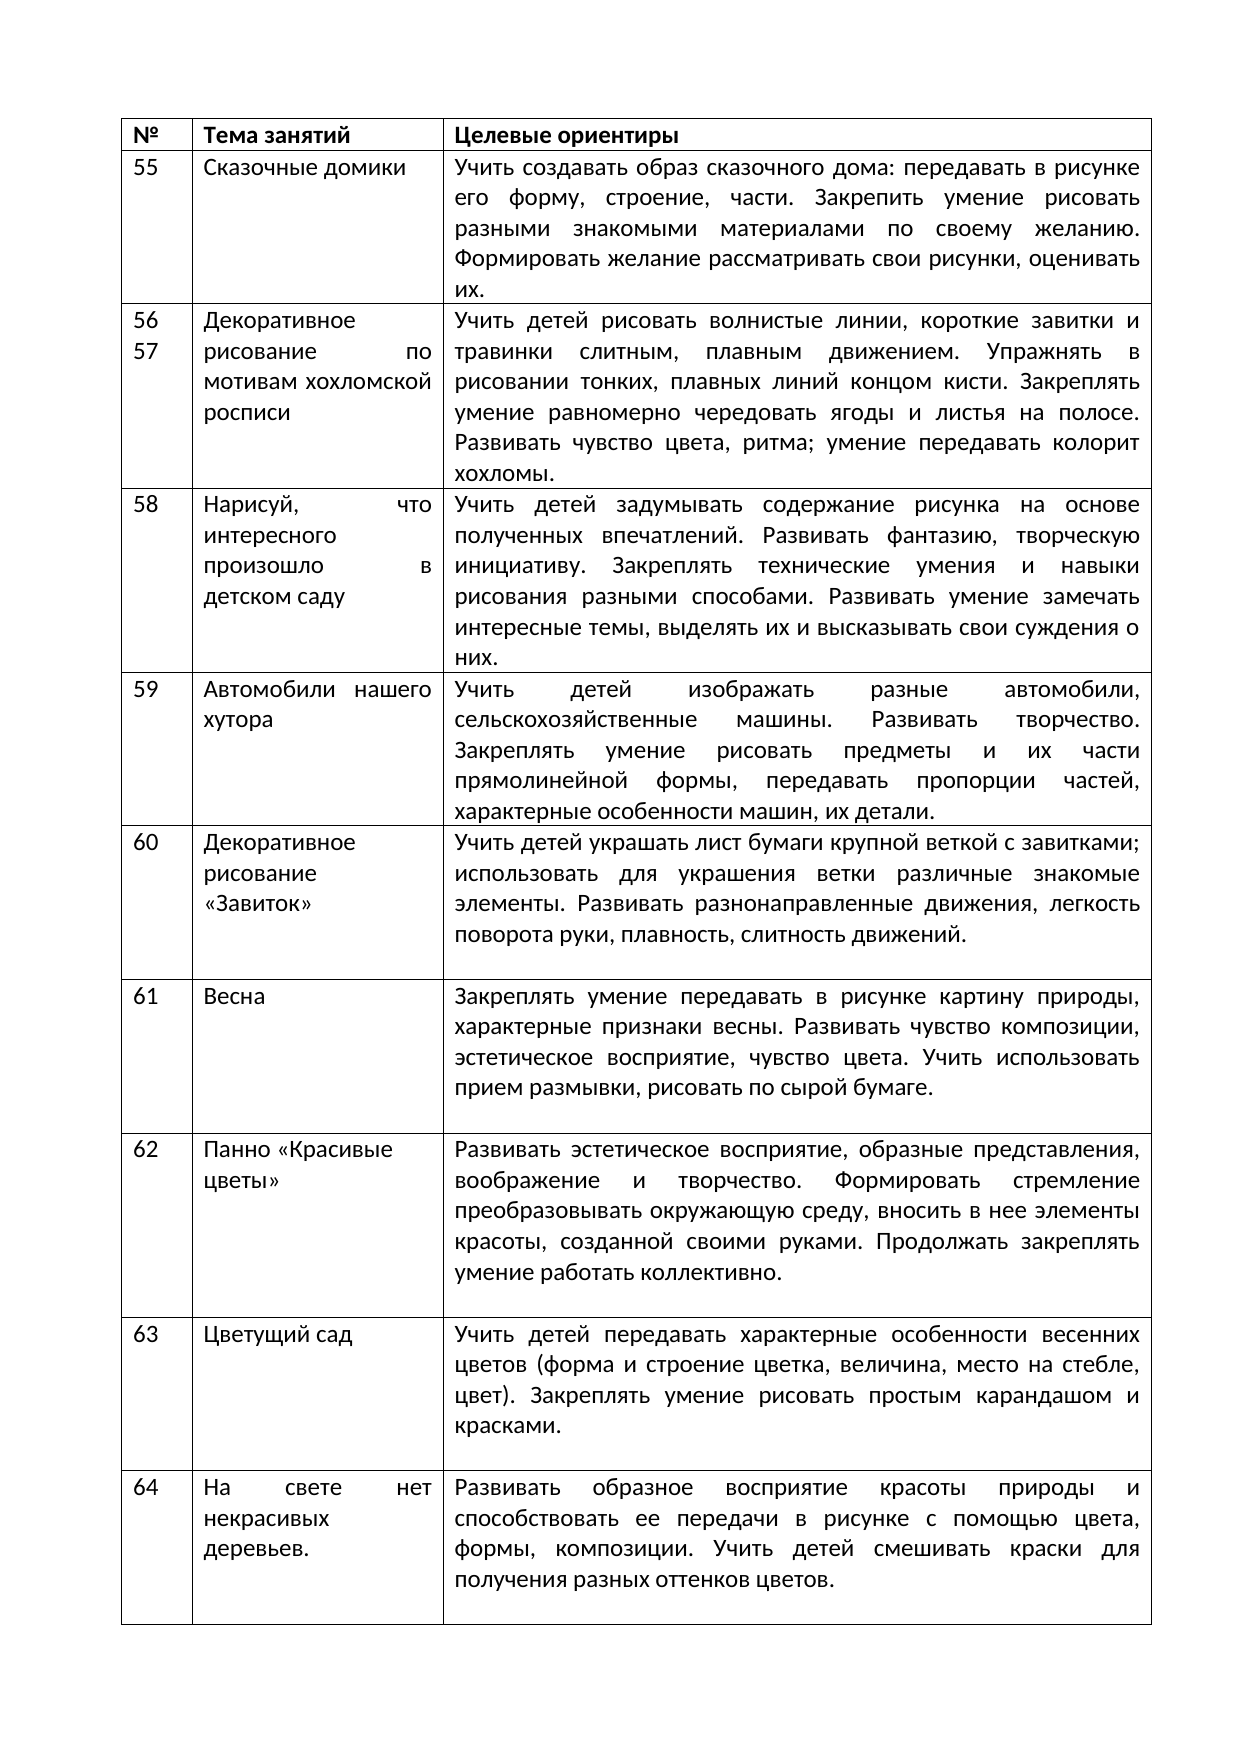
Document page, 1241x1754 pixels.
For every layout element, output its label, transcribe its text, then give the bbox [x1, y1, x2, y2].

table_cell 55 [122, 151, 192, 303]
table_cell 58 [122, 489, 192, 672]
table_cell 59 [122, 673, 192, 825]
table_cell Нарисуй, что интересного произошло в детском саду [193, 489, 443, 672]
table_cell Учить детей изображать разные автомобили, сельскохозяйственные машины. Развивать творчество. Закреплять умение рисовать предметы и их части прямолинейной формы, передавать пропорции частей, характерные особенности машин, их детали. [444, 673, 1151, 825]
table_cell Весна [193, 980, 443, 1133]
table_cell 64 [122, 1471, 192, 1624]
table_cell 63 [122, 1318, 192, 1470]
table_cell Учить детей рисовать волнистые линии, короткие завитки и травинки слитным, плавным движением. Упражнять в рисовании тонких, плавных линий концом кисти. Закреплять умение равномерно чередовать ягоды и листья на полосе. Развивать чувство цвета, ритма; умение передавать колорит хохломы. [444, 304, 1151, 487]
table_cell Закреплять умение передавать в рисунке картину природы, характерные признаки весны. Развивать чувство композиции, эстетическое восприятие, чувство цвета. Учить использовать прием размывки, рисовать по сырой бумаге. [444, 980, 1151, 1133]
table_cell Учить создавать образ сказочного дома: передавать в рисунке его форму, строение, части. Закрепить умение рисовать разными знакомыми материалами по своему желанию. Формировать желание рассматривать свои рисунки, оценивать их. [444, 151, 1151, 303]
table_cell Декоративное рисование «Завиток» [193, 826, 443, 979]
table_cell Учить детей передавать характерные особенности весенних цветов (форма и строение цветка, величина, место на стебле, цвет). Закреплять умение рисовать простым карандашом и красками. [444, 1318, 1151, 1470]
table_cell Панно «Красивые цветы» [193, 1134, 443, 1317]
table_cell 62 [122, 1134, 192, 1317]
table_cell Сказочные домики [193, 151, 443, 303]
table_cell Целевые ориентиры [444, 119, 1151, 150]
table_cell На свете нет некрасивых деревьев. [193, 1471, 443, 1624]
table_cell Учить детей украшать лист бумаги крупной веткой с завитками; использовать для украшения ветки различные знакомые элементы. Развивать разнонаправленные движения, легкость поворота руки, плавность, слитность движений. [444, 826, 1151, 979]
table_cell Развивать эстетическое восприятие, образные представления, воображение и творчество. Формировать стремление преобразовывать окружающую среду, вносить в нее элементы красоты, созданной своими руками. Продолжать закреплять умение работать коллективно. [444, 1134, 1151, 1317]
table_cell 56 57 [122, 304, 192, 487]
table_cell Тема занятий [193, 119, 443, 150]
table_cell 60 [122, 826, 192, 979]
table_cell Развивать образное восприятие красоты природы и способствовать ее передачи в рисунке с помощью цвета, формы, композиции. Учить детей смешивать краски для получения разных оттенков цветов. [444, 1471, 1151, 1624]
table_cell 61 [122, 980, 192, 1133]
table_cell № [122, 119, 192, 150]
table_cell Декоративное рисование по мотивам хохломской росписи [193, 304, 443, 487]
table_cell Автомобили нашего хутора [193, 673, 443, 825]
table_cell Учить детей задумывать содержание рисунка на основе полученных впечатлений. Развивать фантазию, творческую инициативу. Закреплять технические умения и навыки рисования разными способами. Развивать умение замечать интересные темы, выделять их и высказывать свои суждения о них. [444, 489, 1151, 672]
table_cell Цветущий сад [193, 1318, 443, 1470]
